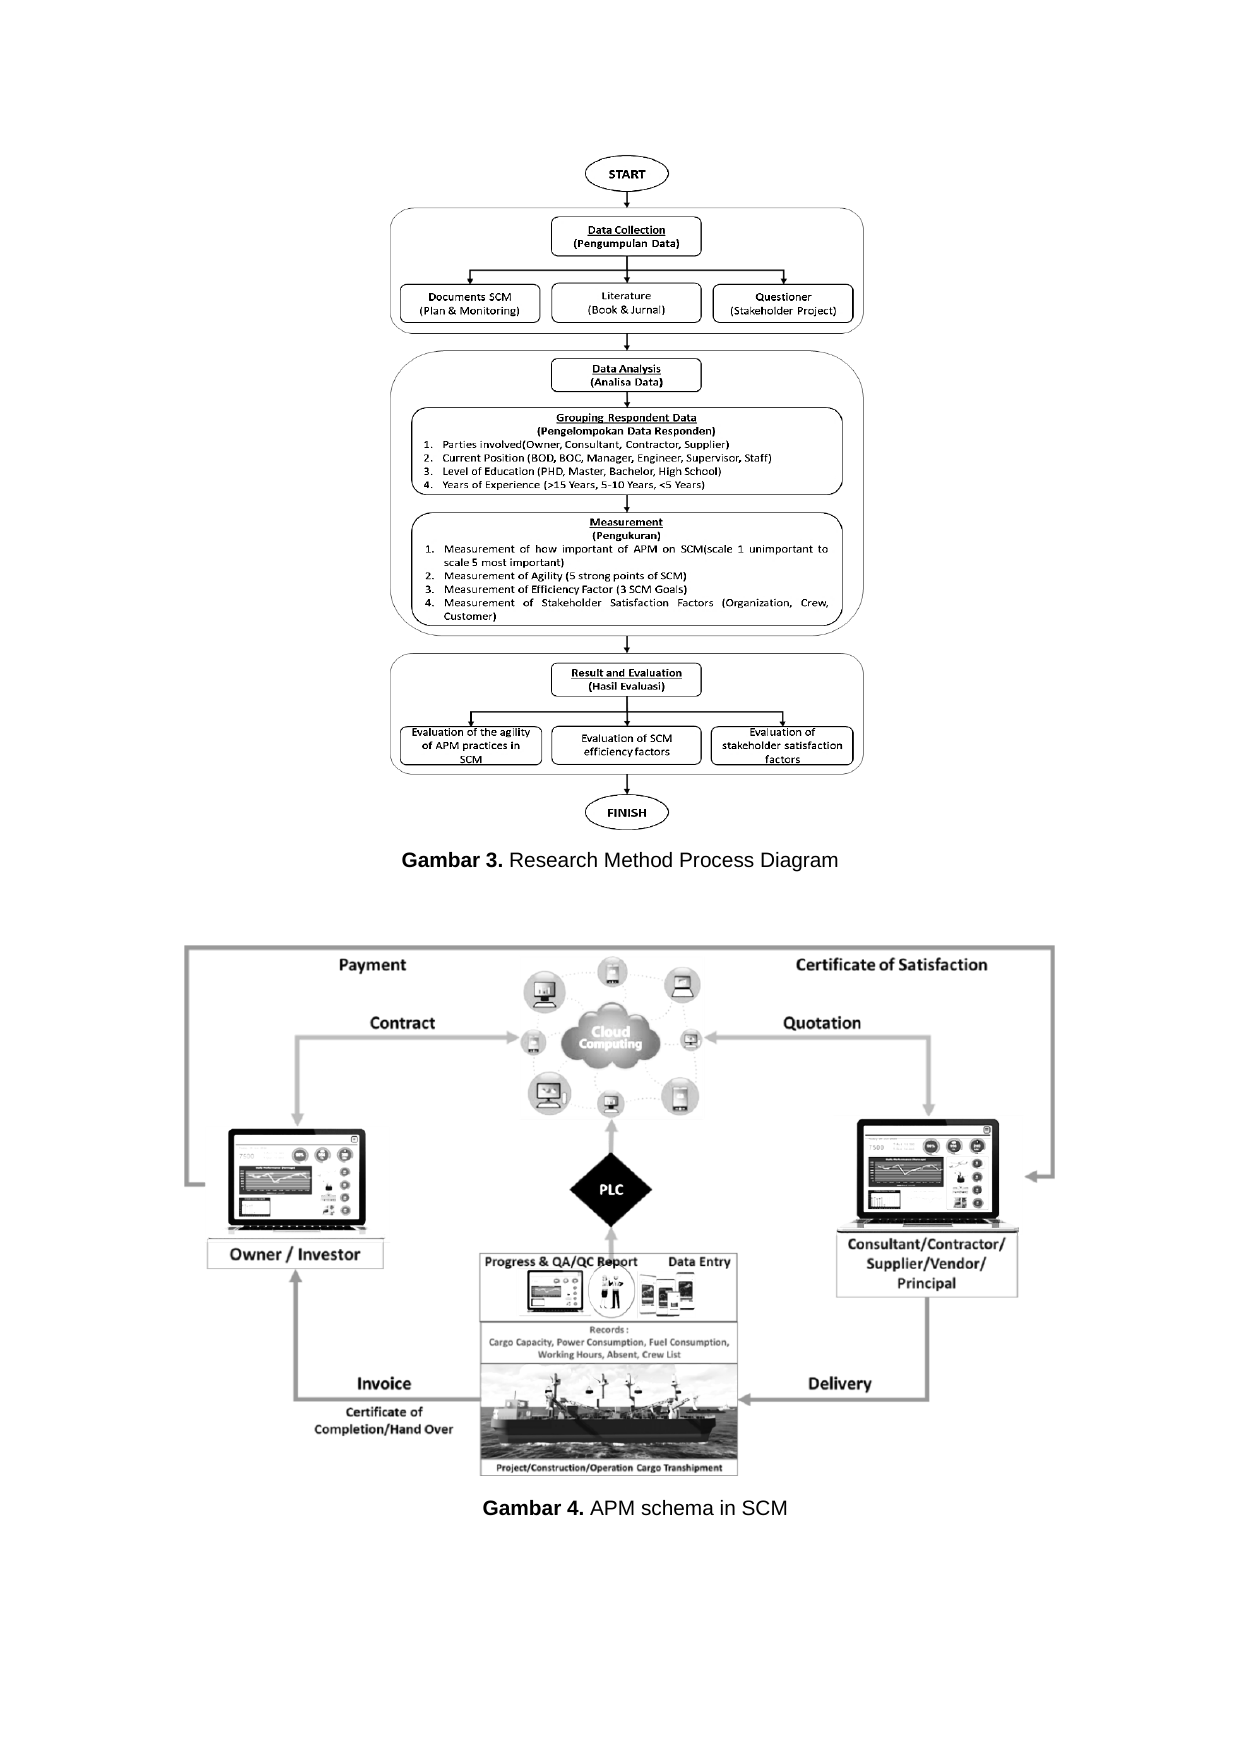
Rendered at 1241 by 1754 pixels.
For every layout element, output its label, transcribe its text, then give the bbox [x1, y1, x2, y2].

text Gambar 3. Research Method Process Diagram [150, 848, 1090, 872]
picture [340, 150, 900, 830]
text Gambar 4. APM schema in SCM [150, 1496, 1090, 1520]
